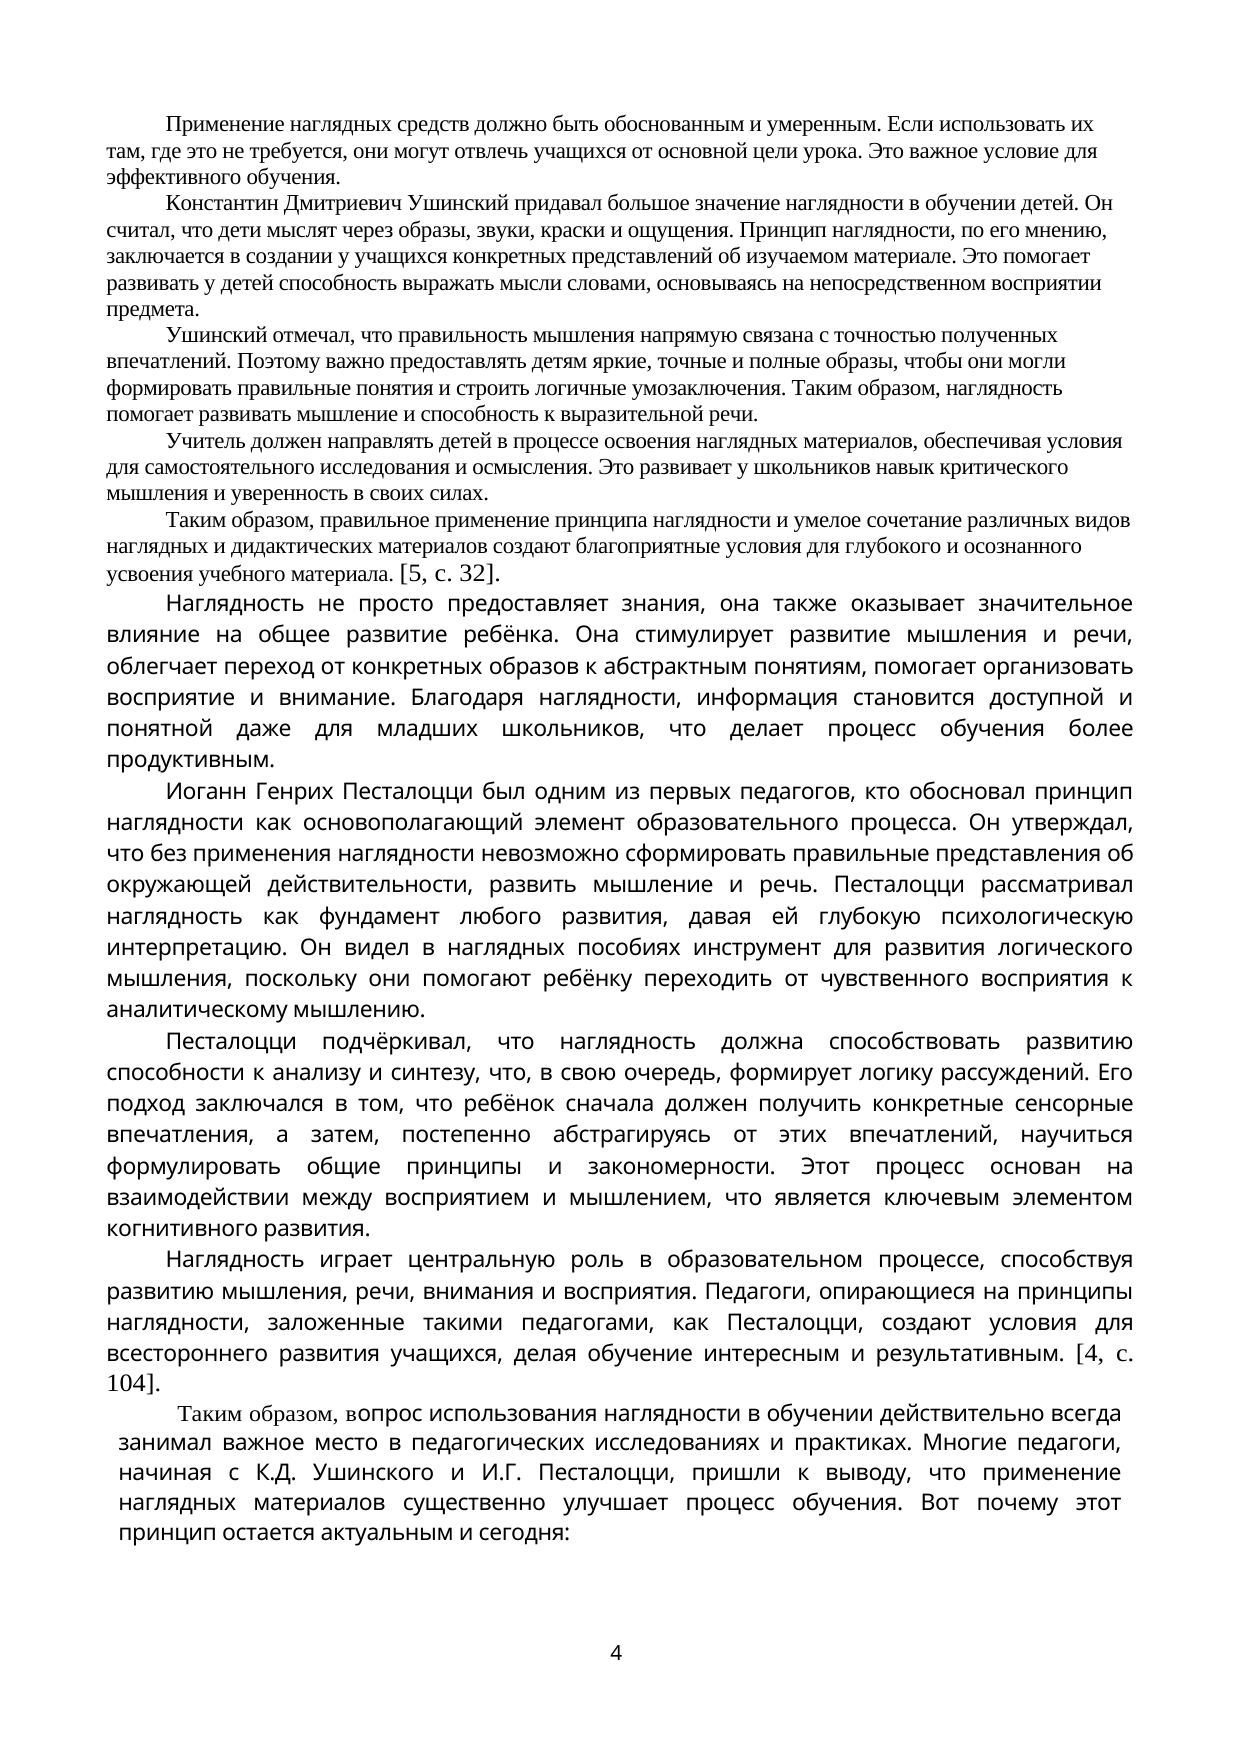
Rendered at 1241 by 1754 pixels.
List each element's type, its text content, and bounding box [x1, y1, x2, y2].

text Наглядность не просто предоставляет знания, она также оказывает значительное влияние на общее развитие ребёнка. Она стимулирует развитие мышления и речи, облегчает переход от конкретных образов к абстрактным понятиям, помогает организовать восприятие и внимание. Благодаря наглядности, информация становится доступной и понятной даже для младших школьников, что делает процесс обучения более продуктивным. [106, 587, 1134, 775]
text Таким образом, правильное применение принципа наглядности и умелое сочетание различных видов наглядных и дидактических материалов создают благоприятные условия для глубокого и осознанного усвоения учебного материала. [5, с. 32]. [106, 506, 1134, 587]
text Применение наглядных средств должно быть обоснованным и умеренным. Если использовать их там, где это не требуется, они могут отвлечь учащихся от основной цели урока. Это важное условие для эффективного обучения. [106, 110, 1134, 189]
text Песталоцци подчёркивал, что наглядность должна способствовать развитию способности к анализу и синтезу, что, в свою очередь, формирует логику рассуждений. Его подход заключался в том, что ребёнок сначала должен получить конкретные сенсорные впечатления, а затем, постепенно абстрагируясь от этих впечатлений, научиться формулировать общие принципы и закономерности. Этот процесс основан на взаимодействии между восприятием и мышлением, что является ключевым элементом когнитивного развития. [106, 1025, 1134, 1243]
text Ушинский отмечал, что правильность мышления напрямую связана с точностью полученных впечатлений. Поэтому важно предоставлять детям яркие, точные и полные образы, чтобы они могли формировать правильные понятия и строить логичные умозаключения. Таким образом, наглядность помогает развивать мышление и способность к выразительной речи. [106, 321, 1134, 427]
text Учитель должен направлять детей в процессе освоения наглядных материалов, обеспечивая условия для самостоятельного исследования и осмысления. Это развивает у школьников навык критического мышления и уверенность в своих силах. [106, 427, 1134, 506]
text Константин Дмитриевич Ушинский придавал большое значение наглядности в обучении детей. Он считал, что дети мыслят через образы, звуки, краски и ощущения. Принцип наглядности, по его мнению, заключается в создании у учащихся конкретных представлений об изучаемом материале. Это помогает развивать у детей способность выражать мысли словами, основываясь на непосредственном восприятии предмета. [106, 189, 1134, 321]
text Иоганн Генрих Песталоцци был одним из первых педагогов, кто обосновал принцип наглядности как основополагающий элемент образовательного процесса. Он утверждал, что без применения наглядности невозможно сформировать правильные представления об окружающей действительности, развить мышление и речь. Песталоцци рассматривал наглядность как фундамент любого развития, давая ей глубокую психологическую интерпретацию. Он видел в наглядных пособиях инструмент для развития логического мышления, поскольку они помогают ребёнку переходить от чувственного восприятия к аналитическому мышлению. [106, 775, 1134, 1025]
text Таким образом, вопрос использования наглядности в обучении действительно всегда занимал важное место в педагогических исследованиях и практиках. Многие педагоги, начиная с К.Д. Ушинского и И.Г. Песталоцци, пришли к выводу, что применение наглядных материалов существенно улучшает процесс обучения. Вот почему этот принцип остается актуальным и сегодня: [118, 1397, 1122, 1547]
text Наглядность играет центральную роль в образовательном процессе, способствуя развитию мышления, речи, внимания и восприятия. Педагоги, опирающиеся на принципы наглядности, заложенные такими педагогами, как Песталоцци, создают условия для всестороннего развития учащихся, делая обучение интересным и результативным. [4, с. 104]. [106, 1243, 1134, 1397]
